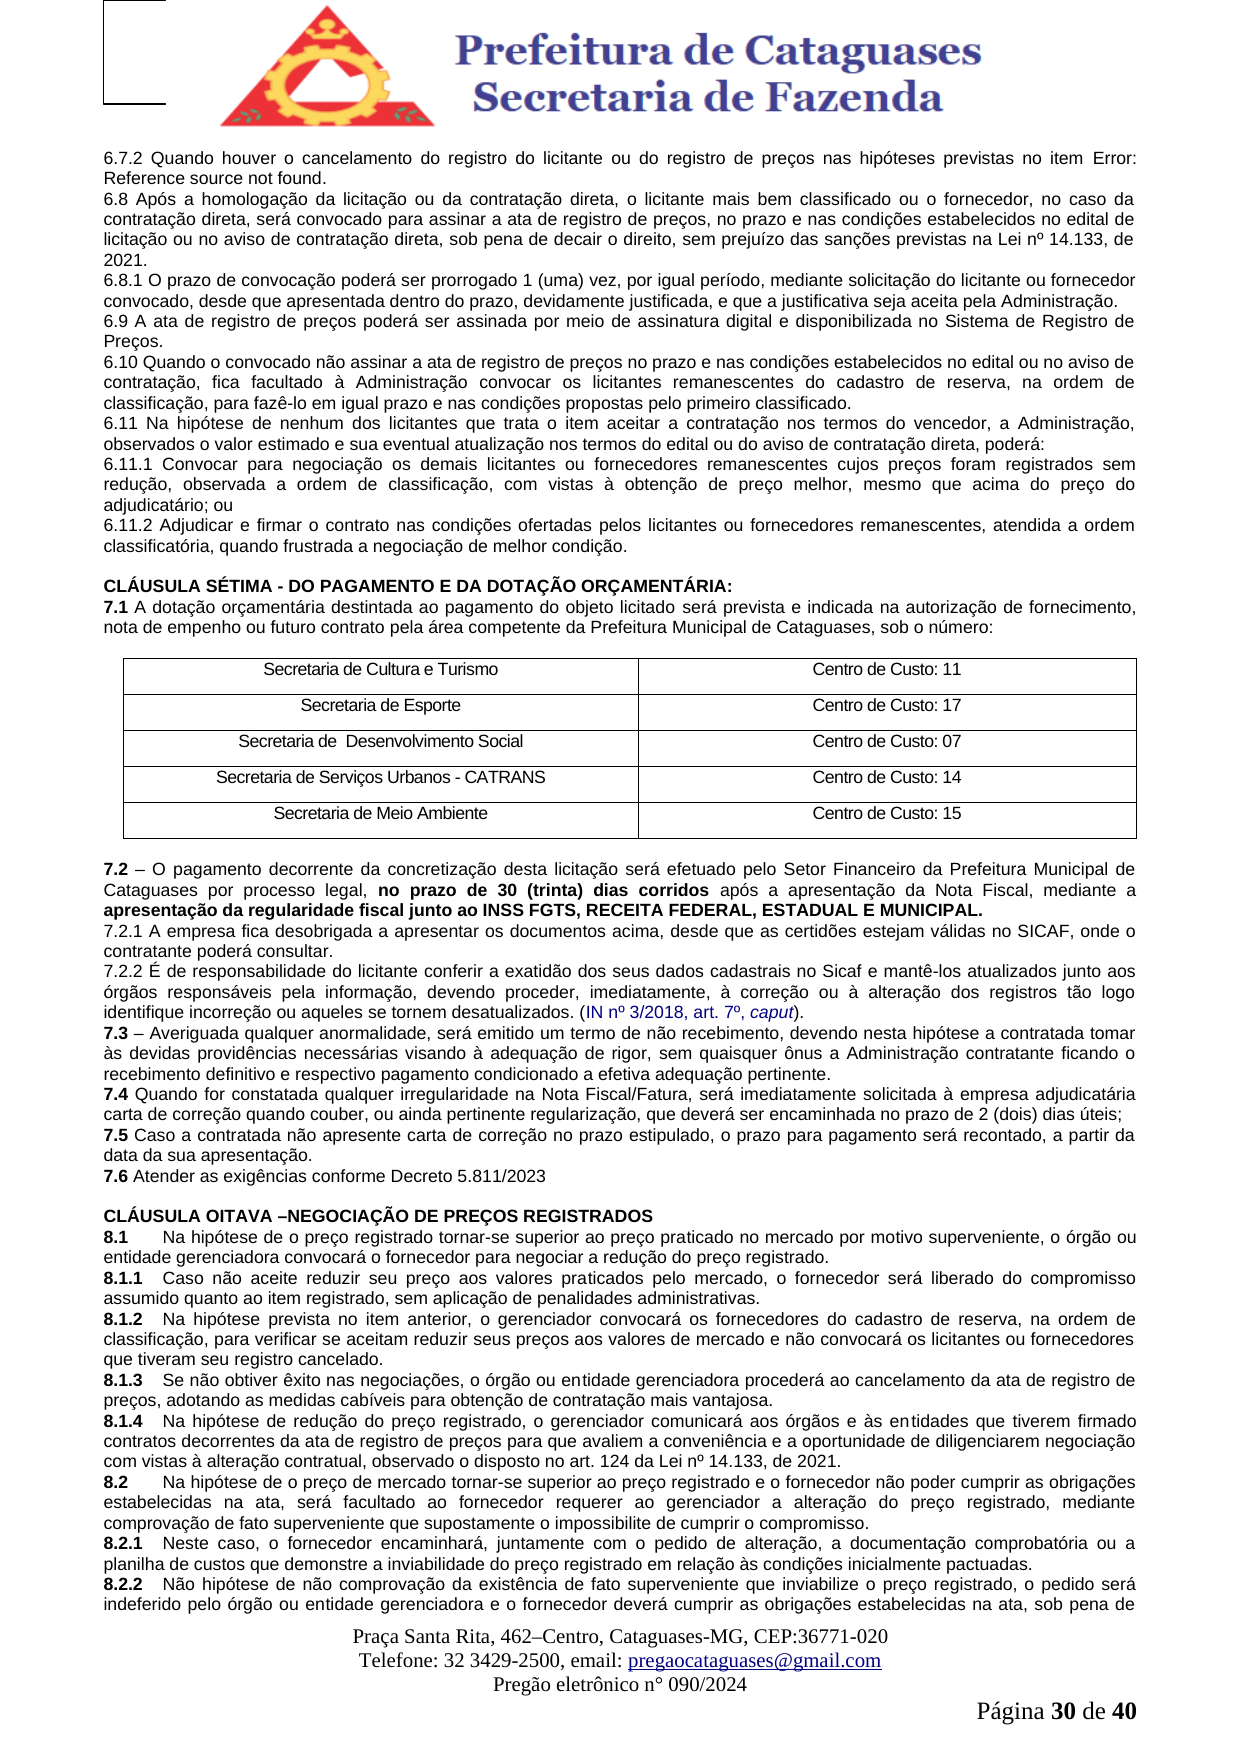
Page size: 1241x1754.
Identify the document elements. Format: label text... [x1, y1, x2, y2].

text 6.11 Na hipótese de nenhum dos licitantes que trata o item aceitar a contratação nos termos do vencedor, a Administração, observados o valor estimado e sua eventual atualização nos termos do edital ou do aviso de contratação direta, poderá: [103, 413, 1137, 454]
list 6.11.1 Convocar para negociação os demais licitantes ou fornecedores remanescentes cujos preços foram registrados sem redução, observada a ordem de classificação, com vistas à obtenção de preço melhor, mesmo que acima do preço do adjudicatário; ou [103, 454, 1137, 515]
list 7.2.2 É de responsabilidade do licitante conferir a exatidão dos seus dados cadastrais no Sicaf e mantê-los atualizados junto aos órgãos responsáveis pela informação, devendo proceder, imediatamente, à correção ou à alteração dos registros tão logo identifique incorreção ou aqueles se tornem desatualizados. (IN nº 3/2018, art. 7º, caput). [103, 961, 1137, 1022]
list Na hipótese prevista no item anterior, o gerenciador convocará os fornecedores do cadastro de reserva, na ordem de classificação, para verificar se aceitam reduzir seus preços aos valores de mercado e não convocará os licitantes ou fornecedores que tiveram seu registro cancelado. [103, 1308, 1137, 1369]
list Na hipótese de o preço de mercado tornar-se superior ao preço registrado e o fornecedor não poder cumprir as obrigações estabelecidas na ata, será facultado ao fornecedor requerer ao gerenciador a alteração do preço registrado, mediante comprovação de fato superveniente que supostamente o impossibilite de cumprir o compromisso. [103, 1472, 1137, 1533]
table_cell Secretaria de Meio Ambiente [124, 803, 638, 838]
text CLÁUSULA OITAVA –NEGOCIAÇÃO DE PREÇOS REGISTRADOS [103, 1206, 1137, 1227]
table_cell Centro de Custo: 14 [639, 767, 1136, 802]
table_cell Centro de Custo: 15 [639, 803, 1136, 838]
table_cell Secretaria de Serviços Urbanos - CATRANS [124, 767, 638, 802]
text 7.2 – O pagamento decorrente da concretização desta licitação será efetuado pelo Setor Financeiro da Prefeitura Municipal de Cataguases por processo legal, no prazo de 30 (trinta) dias corridos após a apresentação da Nota Fiscal, mediante a apresentação da regularidade fiscal junto ao INSS FGTS, RECEITA FEDERAL, ESTADUAL E MUNICIPAL. [103, 859, 1137, 920]
list Caso não aceite reduzir seu preço aos valores praticados pelo mercado, o fornecedor será liberado do compromisso assumido quanto ao item registrado, sem aplicação de penalidades administrativas. [103, 1267, 1137, 1308]
text 6.9 A ata de registro de preços poderá ser assinada por meio de assinatura digital e disponibilizada no Sistema de Registro de Preços. [103, 311, 1137, 352]
table_cell Secretaria de Esporte [124, 695, 638, 730]
list Se não obtiver êxito nas negociações, o órgão ou entidade gerenciadora procederá ao cancelamento da ata de registro de preços, adotando as medidas cabíveis para obtenção de contratação mais vantajosa. [103, 1369, 1137, 1410]
table_header Centro de Custo: 11 [639, 659, 1136, 694]
table_cell Centro de Custo: 07 [639, 731, 1136, 766]
text 7.4 Quando for constatada qualquer irregularidade na Nota Fiscal/Fatura, será imediatamente solicitada à empresa adjudicatária carta de correção quando couber, ou ainda pertinente regularização, que deverá ser encaminhada no prazo de 2 (dois) dias úteis; [103, 1084, 1137, 1124]
list Neste caso, o fornecedor encaminhará, juntamente com o pedido de alteração, a documentação comprobatória ou a planilha de custos que demonstre a inviabilidade do preço registrado em relação às condições inicialmente pactuadas. [103, 1533, 1137, 1574]
text CLÁUSULA SÉTIMA - DO PAGAMENTO E DA DOTAÇÃO ORÇAMENTÁRIA: [103, 576, 1137, 597]
list 7.2.1 A empresa fica desobrigada a apresentar os documentos acima, desde que as certidões estejam válidas no SICAF, onde o contratante poderá consultar. [103, 920, 1137, 961]
list 6.11.2 Adjudicar e firmar o contrato nas condições ofertadas pelos licitantes ou fornecedores remanescentes, atendida a ordem classificatória, quando frustrada a negociação de melhor condição. [103, 515, 1137, 556]
text 7.1 A dotação orçamentária destintada ao pagamento do objeto licitado será prevista e indicada na autorização de fornecimento, nota de empenho ou futuro contrato pela área competente da Prefeitura Municipal de Cataguases, sob o número: [103, 597, 1137, 637]
list Na hipótese de redução do preço registrado, o gerenciador comunicará aos órgãos e às entidades que tiverem firmado contratos decorrentes da ata de registro de preços para que avaliem a conveniência e a oportunidade de diligenciarem negociação com vistas à alteração contratual, observado o disposto no art. 124 da Lei nº 14.133, de 2021. [103, 1410, 1137, 1472]
text 6.10 Quando o convocado não assinar a ata de registro de preços no prazo e nas condições estabelecidos no edital ou no aviso de contratação, fica facultado à Administração convocar os licitantes remanescentes do cadastro de reserva, na ordem de classificação, para fazê-lo em igual prazo e nas condições propostas pelo primeiro classificado. [103, 352, 1137, 413]
table_header Secretaria de Cultura e Turismo [124, 659, 638, 694]
table_cell Centro de Custo: 17 [639, 695, 1136, 730]
picture [165, 0, 1075, 148]
list 6.8.1 O prazo de convocação poderá ser prorrogado 1 (uma) vez, por igual período, mediante solicitação do licitante ou fornecedor convocado, desde que apresentada dentro do prazo, devidamente justificada, e que a justificativa seja aceita pela Administração. [103, 270, 1137, 311]
text 7.3 – Averiguada qualquer anormalidade, será emitido um termo de não recebimento, devendo nesta hipótese a contratada tomar às devidas providências necessárias visando à adequação de rigor, sem quaisquer ônus a Administração contratante ficando o recebimento definitivo e respectivo pagamento condicionado a efetiva adequação pertinente. [103, 1022, 1137, 1084]
text 7.6 Atender as exigências conforme Decreto 5.811/2023 [103, 1165, 1137, 1186]
table_cell Secretaria de Desenvolvimento Social [124, 731, 638, 766]
text 7.5 Caso a contratada não apresente carta de correção no prazo estipulado, o prazo para pagamento será recontado, a partir da data da sua apresentação. [103, 1124, 1137, 1165]
text 6.8 Após a homologação da licitação ou da contratação direta, o licitante mais bem classificado ou o fornecedor, no caso da contratação direta, será convocado para assinar a ata de registro de preços, no prazo e nas condições estabelecidos no edital de licitação ou no aviso de contratação direta, sob pena de decair o direito, sem prejuízo das sanções previstas na Lei nº 14.133, de 2021. [103, 188, 1137, 270]
list Na hipótese de o preço registrado tornar-se superior ao preço praticado no mercado por motivo superveniente, o órgão ou entidade gerenciadora convocará o fornecedor para negociar a redução do preço registrado. [103, 1227, 1137, 1267]
